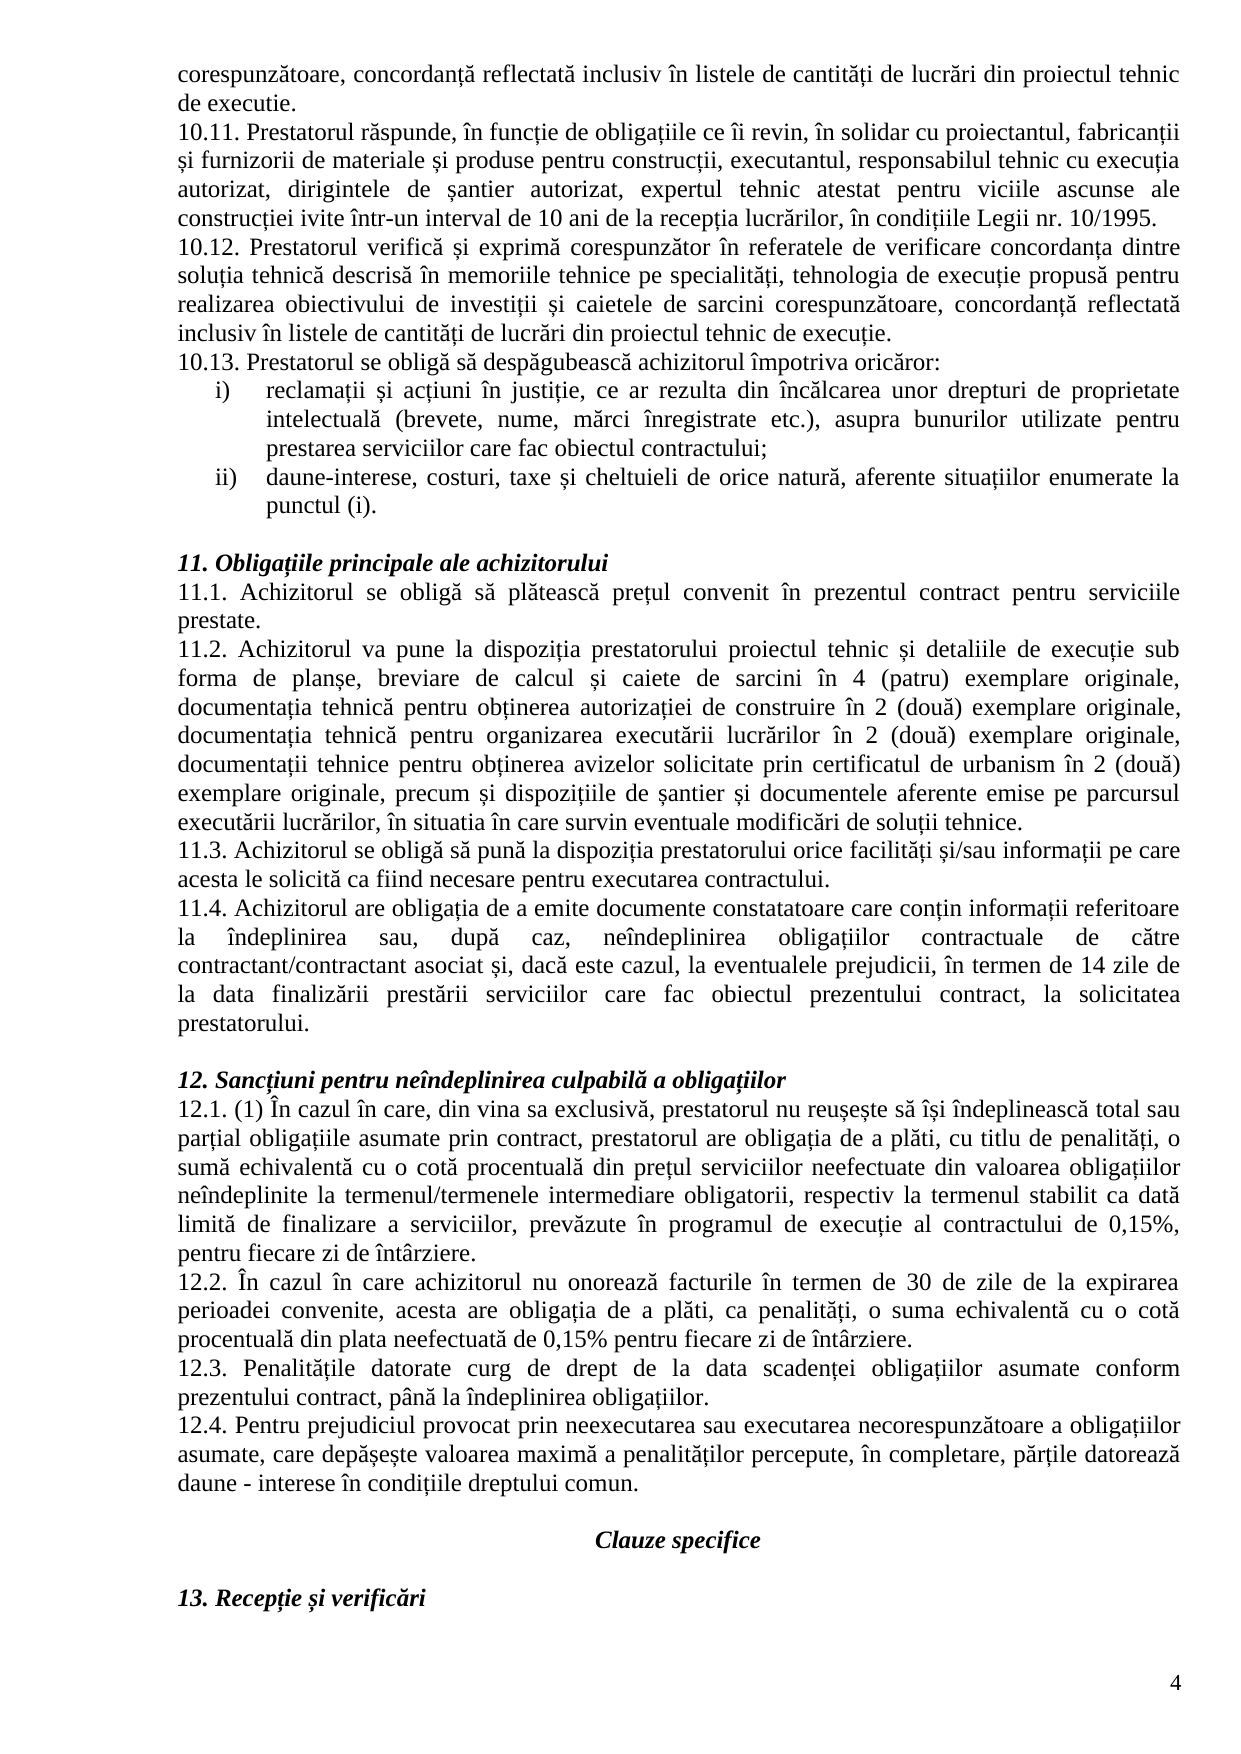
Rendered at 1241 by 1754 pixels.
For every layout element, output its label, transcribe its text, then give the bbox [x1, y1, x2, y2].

text 11. Obligațiile principale ale achizitorului [177, 548, 1181, 577]
text 12.1. (1) În cazul în care, din vina sa exclusivă, prestatorul nu reușește să își îndeplinească total sau parțial obligațiile asumate prin contract, prestatorul are obligația de a plăti, cu titlu de penalități, o sumă echivalentă cu o cotă procentuală din prețul serviciilor neefectuate din valoarea obligațiilor neîndeplinite la termenul/termenele intermediare obligatorii, respectiv la termenul stabilit ca dată limită de finalizare a serviciilor, prevăzute în programul de execuție al contractului de 0,15%, pentru fiecare zi de întârziere. [177, 1094, 1181, 1267]
text 10.12. Prestatorul verifică și exprimă corespunzător în referatele de verificare concordanța dintre soluția tehnică descrisă în memoriile tehnice pe specialități, tehnologia de execuție propusă pentru realizarea obiectivului de investiții și caietele de sarcini corespunzătoare, concordanță reflectată inclusiv în listele de cantități de lucrări din proiectul tehnic de execuție. [177, 232, 1181, 347]
text 12.4. Pentru prejudiciul provocat prin neexecutarea sau executarea necorespunzătoare a obligațiilor asumate, care depășește valoarea maximă a penalităților percepute, în completare, părțile datorează daune - interese în condițiile dreptului comun. [177, 1410, 1181, 1497]
text 11.4. Achizitorul are obligația de a emite documente constatatoare care conțin informații referitoare la îndeplinirea sau, după caz, neîndeplinirea obligațiilor contractuale de către contractant/contractant asociat și, dacă este cazul, la eventualele prejudicii, în termen de 14 zile de la data finalizării prestării serviciilor care fac obiectul prezentului contract, la solicitatea prestatorului. [177, 893, 1181, 1037]
text 10.13. Prestatorul se obligă să despăgubească achizitorul împotriva oricăror: [177, 347, 1181, 375]
text 11.1. Achizitorul se obligă să plătească prețul convenit în prezentul contract pentru serviciile prestate. [177, 577, 1181, 634]
list daune-interese, costuri, taxe și cheltuieli de orice natură, aferente situațiilor enumerate la punctul (i). [215, 462, 1181, 519]
text Clauze specifice [177, 1525, 1181, 1554]
text 11.3. Achizitorul se obligă să pună la dispoziția prestatorului orice facilități și/sau informații pe care acesta le solicită ca fiind necesare pentru executarea contractului. [177, 835, 1181, 893]
text 13. Recepție și verificări [177, 1583, 1181, 1612]
text 11.2. Achizitorul va pune la dispoziția prestatorului proiectul tehnic și detaliile de execuție sub forma de planșe, breviare de calcul și caiete de sarcini în 4 (patru) exemplare originale, documentația tehnică pentru obținerea autorizației de construire în 2 (două) exemplare originale, documentația tehnică pentru organizarea executării lucrărilor în 2 (două) exemplare originale, documentații tehnice pentru obținerea avizelor solicitate prin certificatul de urbanism în 2 (două) exemplare originale, precum și dispozițiile de șantier și documentele aferente emise pe parcursul executării lucrărilor, în situatia în care survin eventuale modificări de soluții tehnice. [177, 634, 1181, 835]
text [177, 59, 1181, 117]
text 12.2. În cazul în care achizitorul nu onorează facturile în termen de 30 de zile de la expirarea perioadei convenite, acesta are obligația de a plăti, ca penalități, o suma echivalentă cu o cotă procentuală din plata neefectuată de 0,15% pentru fiecare zi de întârziere. [177, 1267, 1181, 1353]
text 10.11. Prestatorul răspunde, în funcție de obligațiile ce îi revin, în solidar cu proiectantul, fabricanții și furnizorii de materiale și produse pentru construcții, executantul, responsabilul tehnic cu execuția autorizat, dirigintele de șantier autorizat, expertul tehnic atestat pentru viciile ascunse ale construcției ivite într-un interval de 10 ani de la recepția lucrărilor, în condițiile Legii nr. 10/1995. [177, 117, 1181, 232]
list reclamații și acțiuni în justiție, ce ar rezulta din încălcarea unor drepturi de proprietate intelectuală (brevete, nume, mărci înregistrate etc.), asupra bunurilor utilizate pentru prestarea serviciilor care fac obiectul contractului; [215, 375, 1181, 462]
text 12. Sancțiuni pentru neîndeplinirea culpabilă a obligațiilor [177, 1065, 1181, 1094]
text 12.3. Penalitățile datorate curg de drept de la data scadenței obligațiilor asumate conform prezentului contract, până la îndeplinirea obligațiilor. [177, 1353, 1181, 1410]
